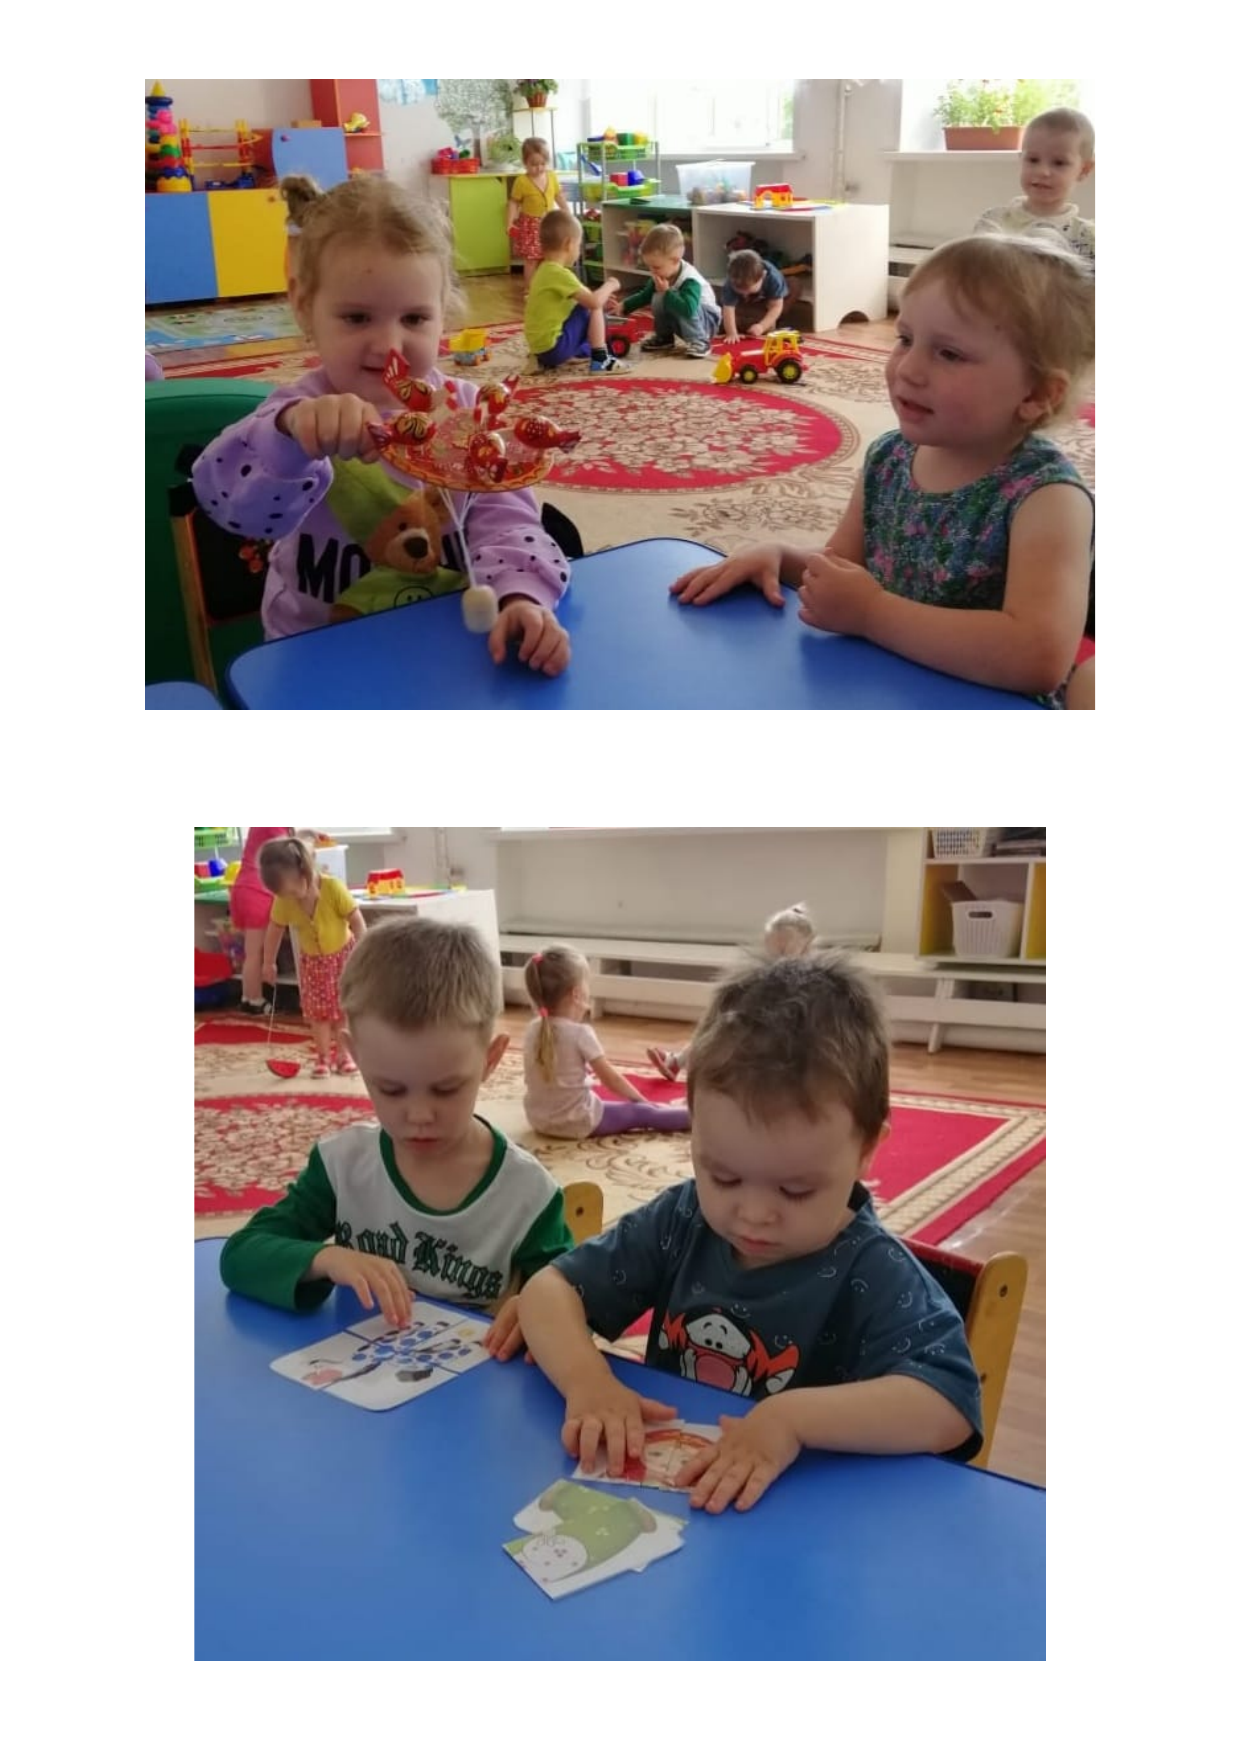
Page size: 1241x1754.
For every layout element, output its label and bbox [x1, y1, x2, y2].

picture [145, 79, 1096, 710]
picture [194, 827, 1046, 1661]
